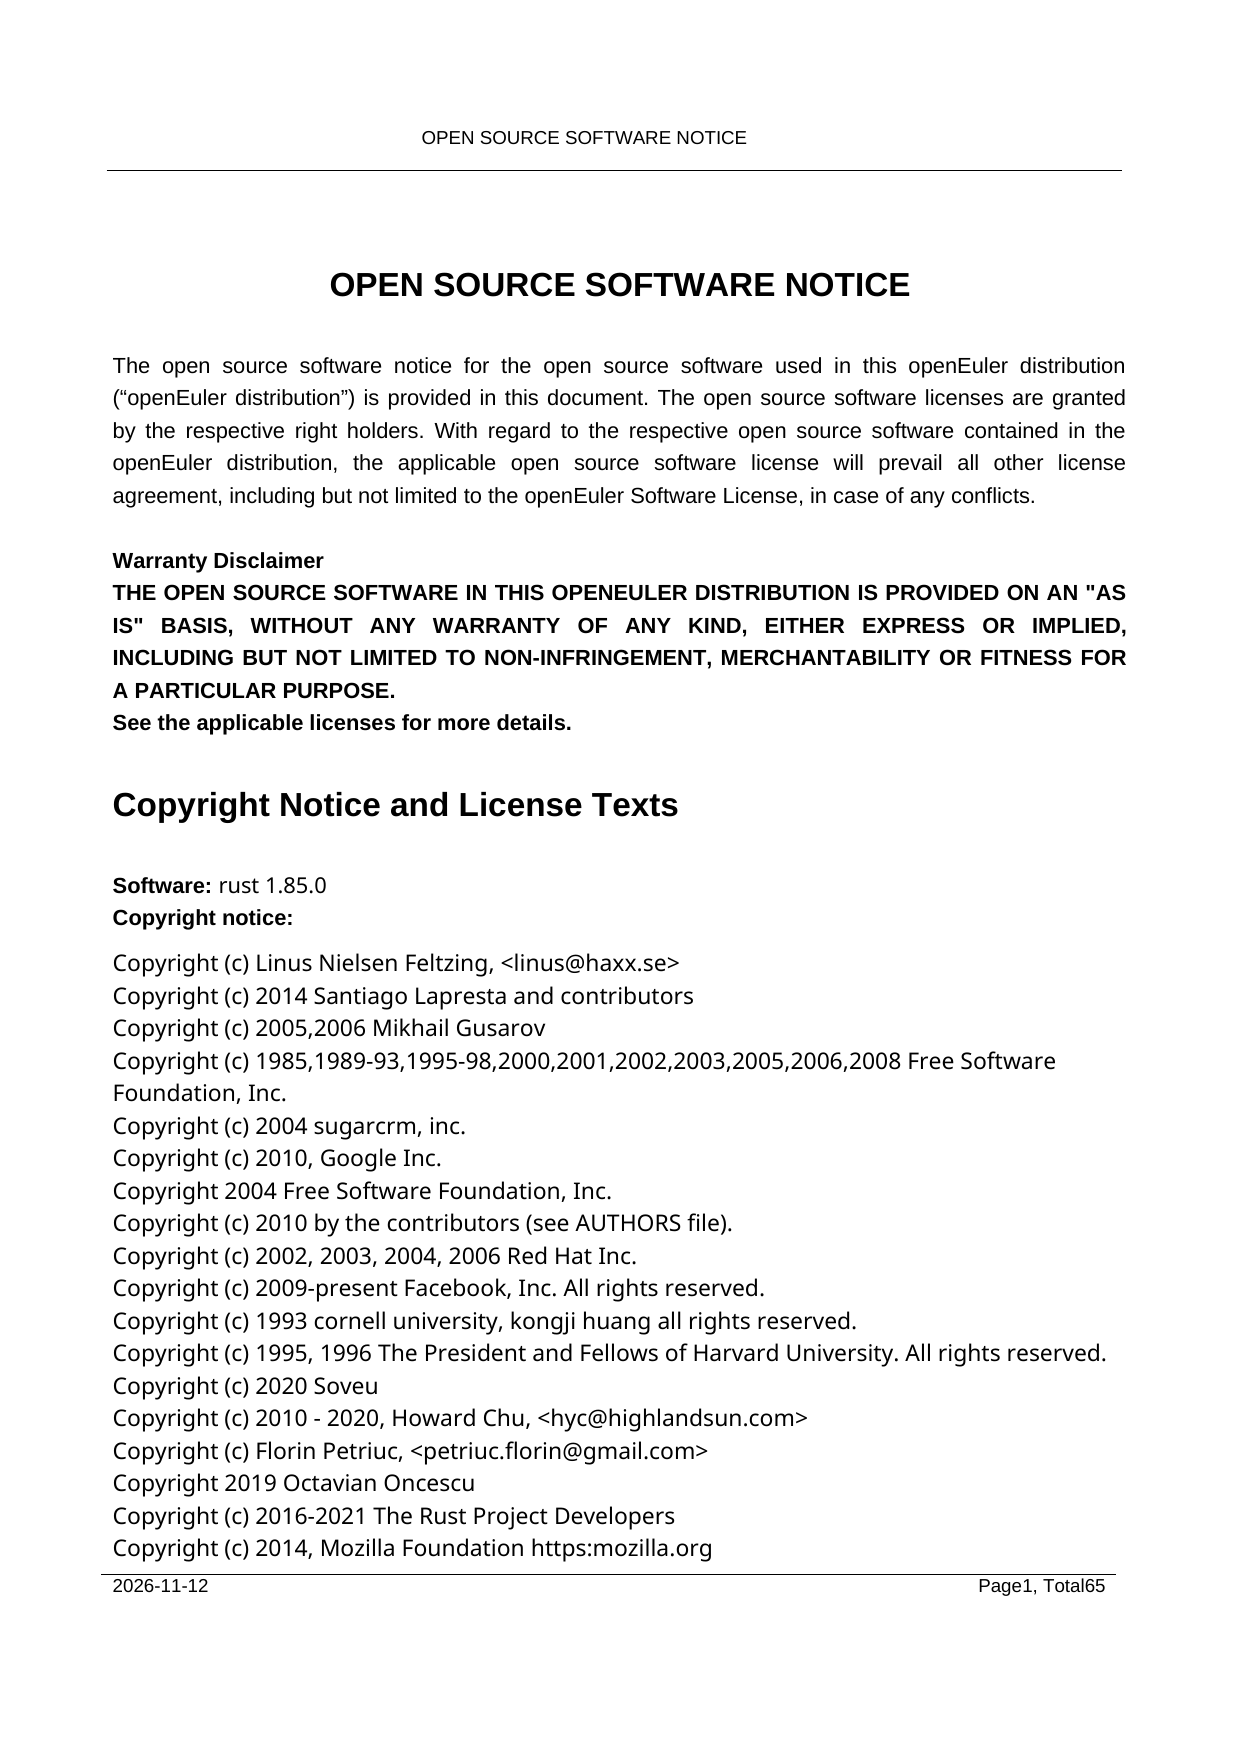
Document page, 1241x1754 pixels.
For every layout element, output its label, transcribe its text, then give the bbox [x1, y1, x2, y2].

text The open source software notice for the open source software used in this openEuler distribution (“openEuler distribution”) is provided in this document. The open source software licenses are granted by the respective right holders. With regard to the respective open source software contained in the openEuler distribution, the applicable open source software license will prevail all other license agreement, including but not limited to the openEuler Software License, in case of any conflicts. [112, 349, 1128, 511]
text Warranty Disclaimer [112, 544, 1128, 576]
text Copyright Notice and License Texts [112, 771, 1128, 836]
title Software: rust 1.85.0 [112, 869, 1128, 901]
text OPEN SOURCE SOFTWARE NOTICE [112, 251, 1128, 316]
text THE OPEN SOURCE SOFTWARE IN THIS OPENEULER DISTRIBUTION IS PROVIDED ON AN "AS IS" BASIS, WITHOUT ANY WARRANTY OF ANY KIND, EITHER EXPRESS OR IMPLIED, INCLUDING BUT NOT LIMITED TO NON-INFRINGEMENT, MERCHANTABILITY OR FITNESS FOR A PARTICULAR PURPOSE. See the applicable licenses for more details. [112, 576, 1128, 739]
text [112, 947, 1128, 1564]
text Copyright notice: [112, 901, 1128, 934]
